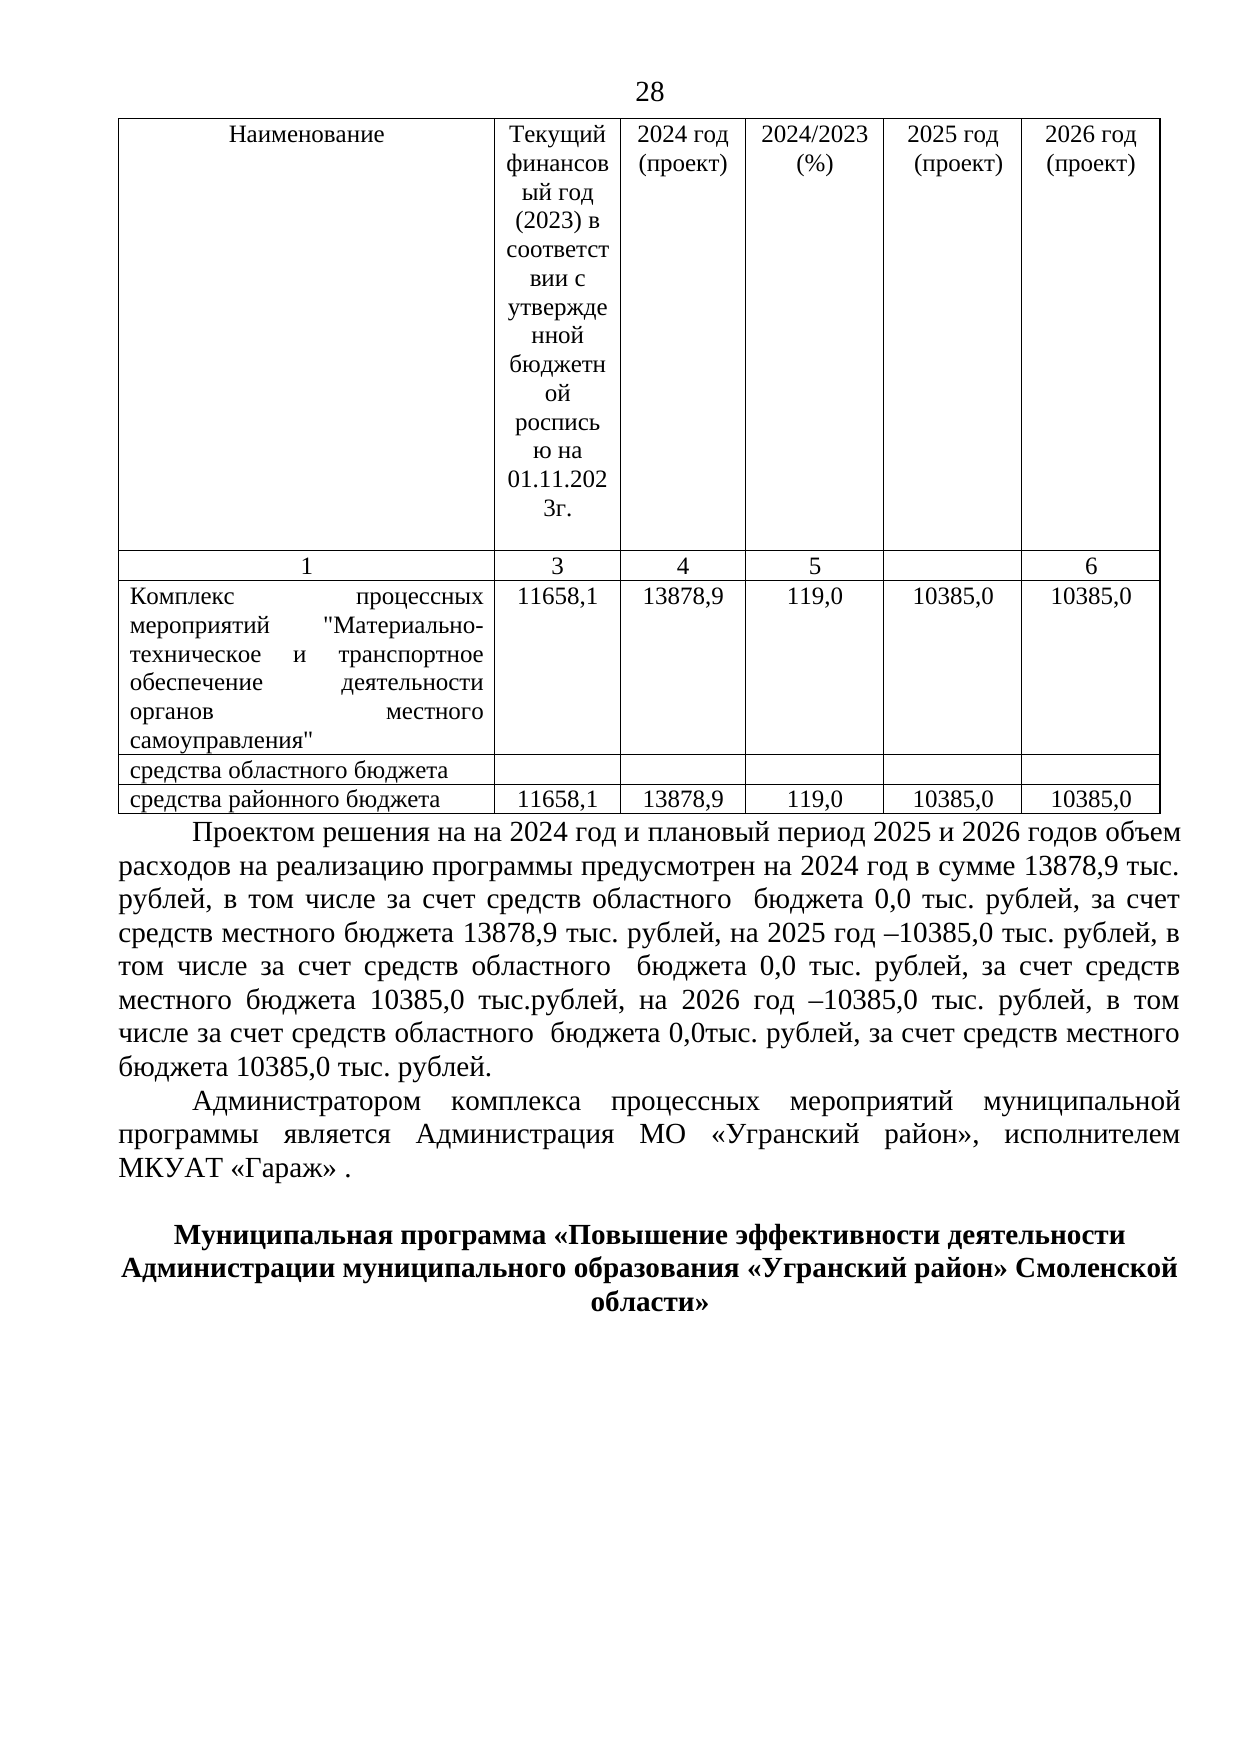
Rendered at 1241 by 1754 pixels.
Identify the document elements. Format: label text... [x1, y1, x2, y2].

table_cell 10385,0 [1022, 785, 1159, 813]
table_cell 13878,9 [621, 785, 745, 813]
table_cell 10385,0 [884, 785, 1021, 813]
table_cell 119,0 [746, 785, 883, 813]
table_cell [495, 755, 620, 783]
table_cell 5 [746, 551, 883, 580]
text Муниципальная программа «Повышение эффективности деятельности Администрации муниципального образования «Угранский район» Смоленской области» [118, 1217, 1181, 1317]
table_header 2025 год (проект) [884, 119, 1021, 550]
table_cell 4 [621, 551, 745, 580]
table_cell средства районного бюджета [119, 785, 494, 813]
table_cell [884, 755, 1021, 783]
table_cell средства областного бюджета [119, 755, 494, 783]
table_cell 6 [1022, 551, 1159, 580]
table_header 2024/2023 (%) [746, 119, 883, 550]
table_cell [621, 755, 745, 783]
table_cell Комплекс процессных мероприятий "Материально-техническое и транспортное обеспечение деятельности органов местного самоуправления" [119, 581, 494, 754]
table_cell 3 [495, 551, 620, 580]
table_cell 119,0 [746, 581, 883, 754]
table_cell 11658,1 [495, 581, 620, 754]
table_cell 11658,1 [495, 785, 620, 813]
table_cell 10385,0 [884, 581, 1021, 754]
text Администратором комплекса процессных мероприятий муниципальной программы является Администрация МО «Угранский район», исполнителем МКУАТ «Гараж» . [118, 1083, 1181, 1183]
table_cell 1 [119, 551, 494, 580]
table_cell [884, 551, 1021, 580]
table_header Наименование [119, 119, 494, 550]
table_cell [746, 755, 883, 783]
table_cell 10385,0 [1022, 581, 1159, 754]
text Проектом решения на на 2024 год и плановый период 2025 и 2026 годов объем расходов на реализацию программы предусмотрен на 2024 год в сумме 13878,9 тыс. рублей, в том числе за счет средств областного бюджета 0,0 тыс. рублей, за счет средств местного бюджета 13878,9 тыс. рублей, на 2025 год –10385,0 тыс. рублей, в том числе за счет средств областного бюджета 0,0 тыс. рублей, за счет средств местного бюджета 10385,0 тыс.рублей, на 2026 год –10385,0 тыс. рублей, в том числе за счет средств областного бюджета 0,0тыс. рублей, за счет средств местного бюджета 10385,0 тыс. рублей. [118, 814, 1181, 1083]
table_header Текущий финансовый год (2023) в соответствии с утвержденной бюджетной росписью на 01.11.2023г. [495, 119, 620, 550]
table_cell 13878,9 [621, 581, 745, 754]
table_header 2024 год (проект) [621, 119, 745, 550]
table_header 2026 год (проект) [1022, 119, 1159, 550]
table_cell [1022, 755, 1159, 783]
